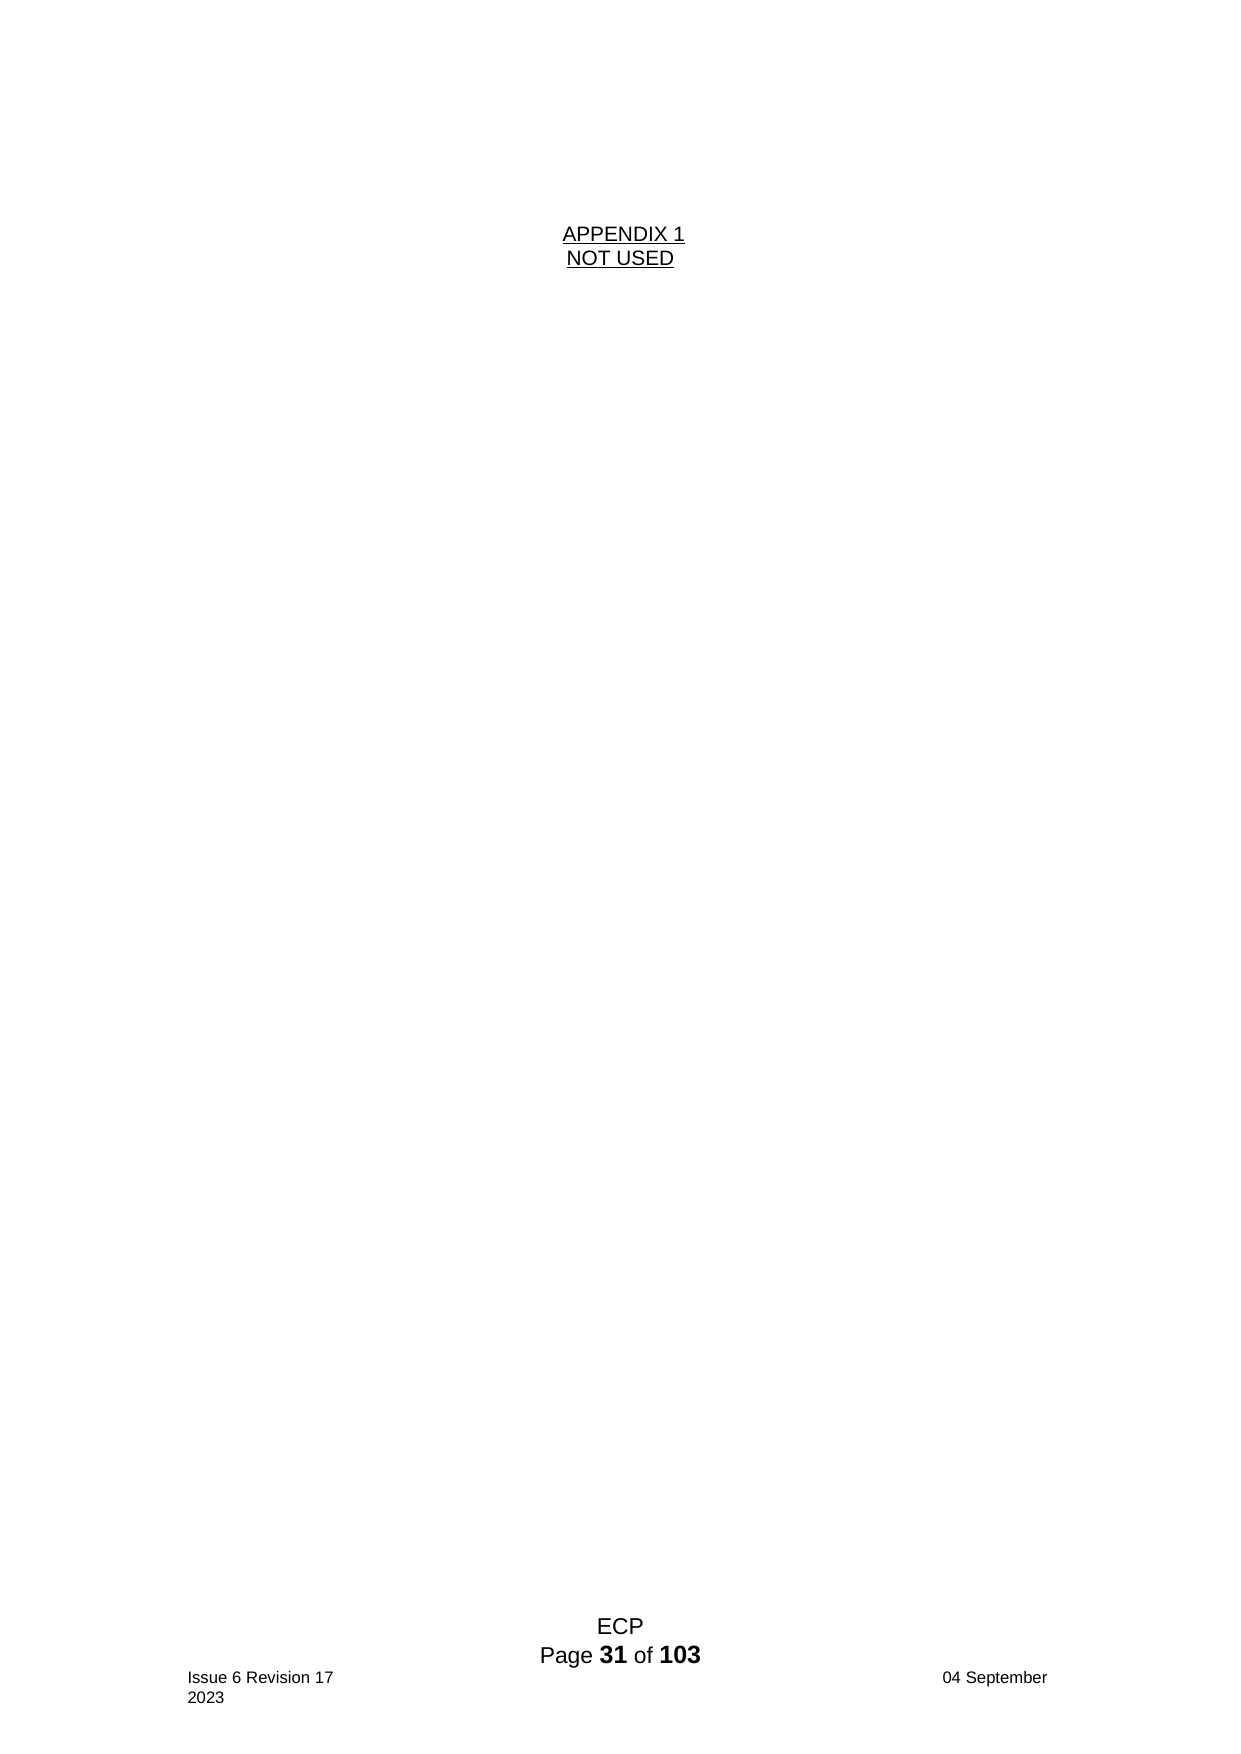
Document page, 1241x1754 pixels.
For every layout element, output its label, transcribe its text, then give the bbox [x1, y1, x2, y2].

subtitle APPENDIX 1 [562, 222, 1053, 246]
subtitle NOT USED [187, 246, 1053, 270]
